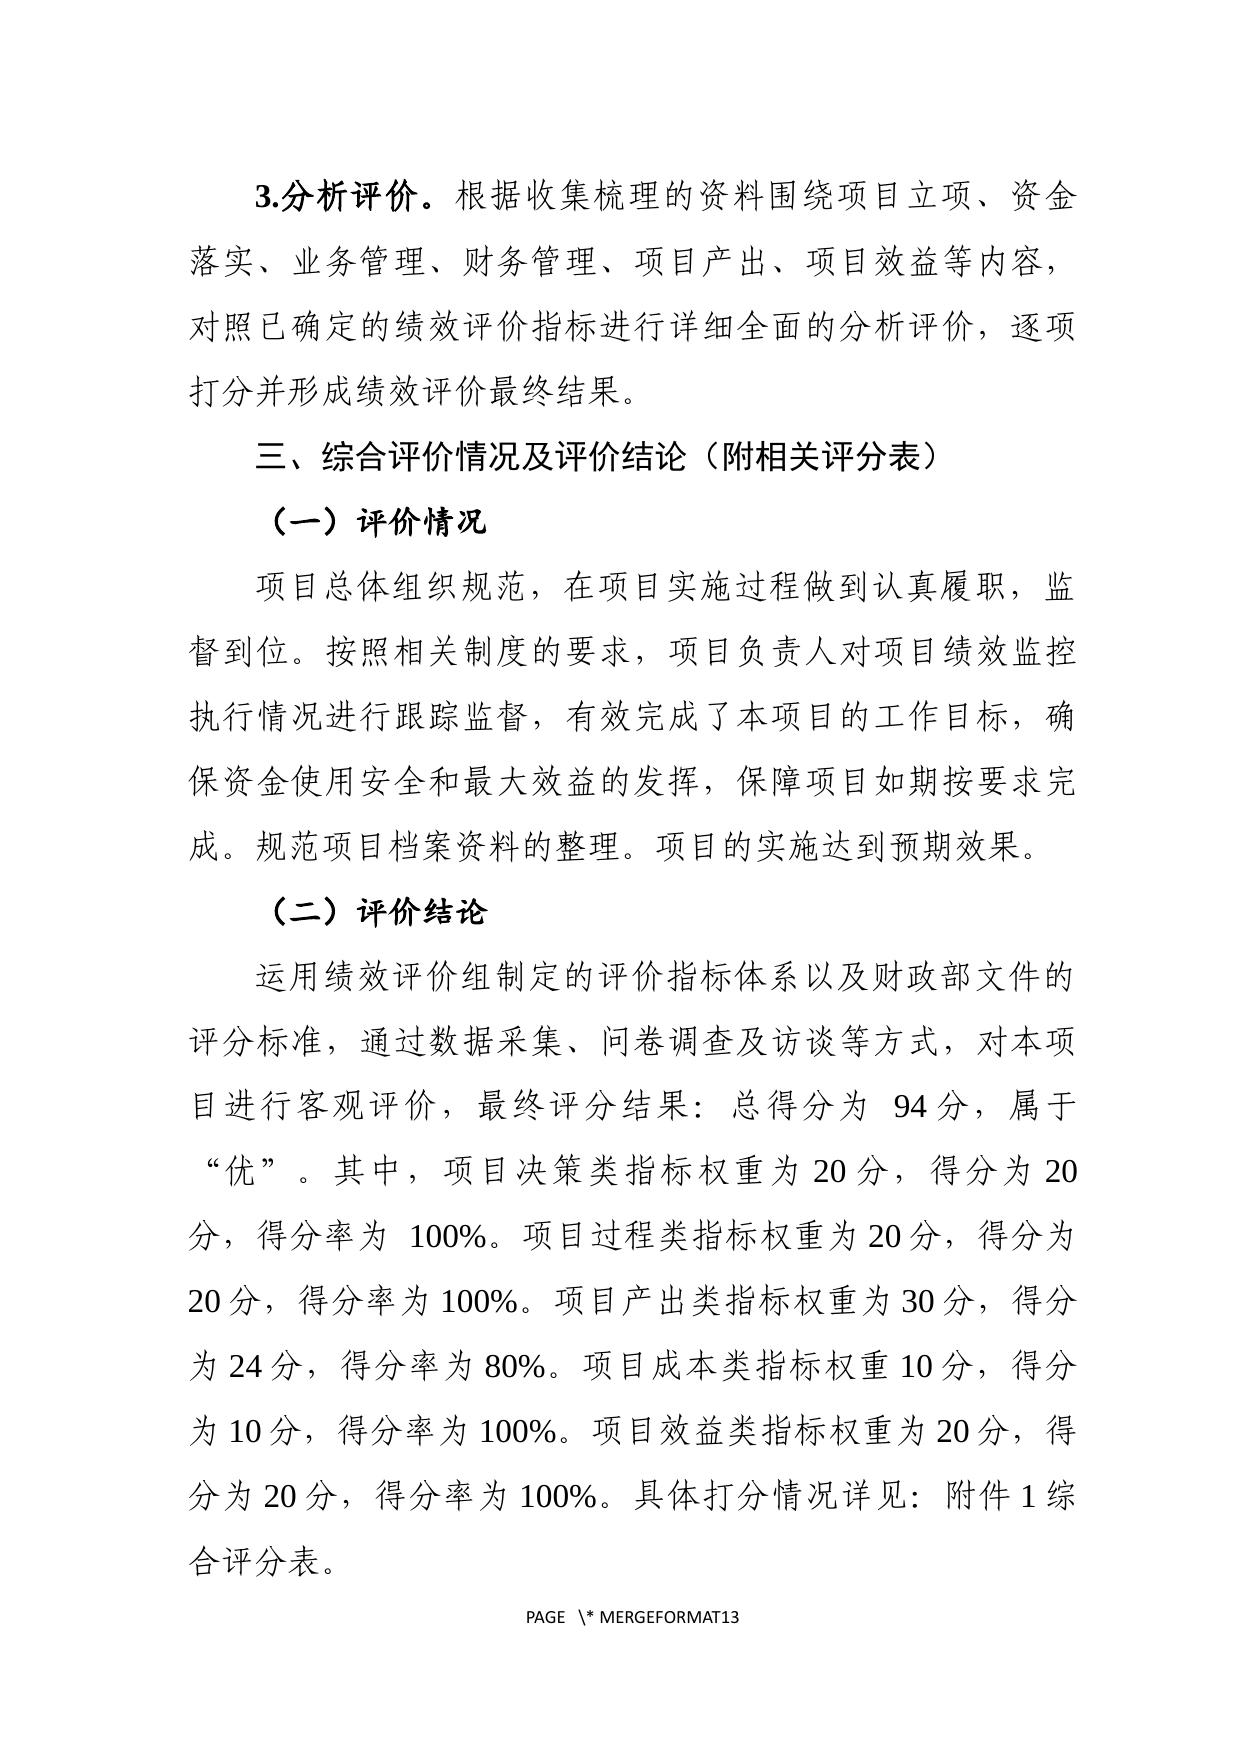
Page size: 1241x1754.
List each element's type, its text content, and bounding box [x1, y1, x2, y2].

text 3.分析评价。根据收集梳理的资料围绕项目立项、资金落实、业务管理、财务管理、项目产出、项目效益等内容，对照已确定的绩效评价指标进行详细全面的分析评价，逐项打分并形成绩效评价最终结果。 [187, 162, 1078, 422]
title （一）评价情况 [187, 487, 1078, 552]
title 运用绩效评价组制定的评价指标体系以及财政部文件的评分标准，通过数据采集、问卷调查及访谈等方式，对本项目进行客观评价，最终评分结果：总得分为 94分，属于“优”。其中，项目决策类指标权重为20分，得分为20分，得分率为 100%。项目过程类指标权重为20分，得分为20分，得分率为100%。项目产出类指标权重为30分，得分为24分，得分率为80%。项目成本类指标权重10分，得分为10分，得分率为100%。项目效益类指标权重为20分，得分为20分，得分率为100%。具体打分情况详见：附件1综合评分表。 [187, 942, 1078, 1592]
title （二）评价结论 [187, 877, 1078, 942]
list 综合评价情况及评价结论（附相关评分表） [187, 422, 1078, 487]
text 项目总体组织规范，在项目实施过程做到认真履职，监督到位。按照相关制度的要求，项目负责人对项目绩效监控执行情况进行跟踪监督，有效完成了本项目的工作目标，确保资金使用安全和最大效益的发挥，保障项目如期按要求完成。规范项目档案资料的整理。项目的实施达到预期效果。 [187, 552, 1078, 877]
